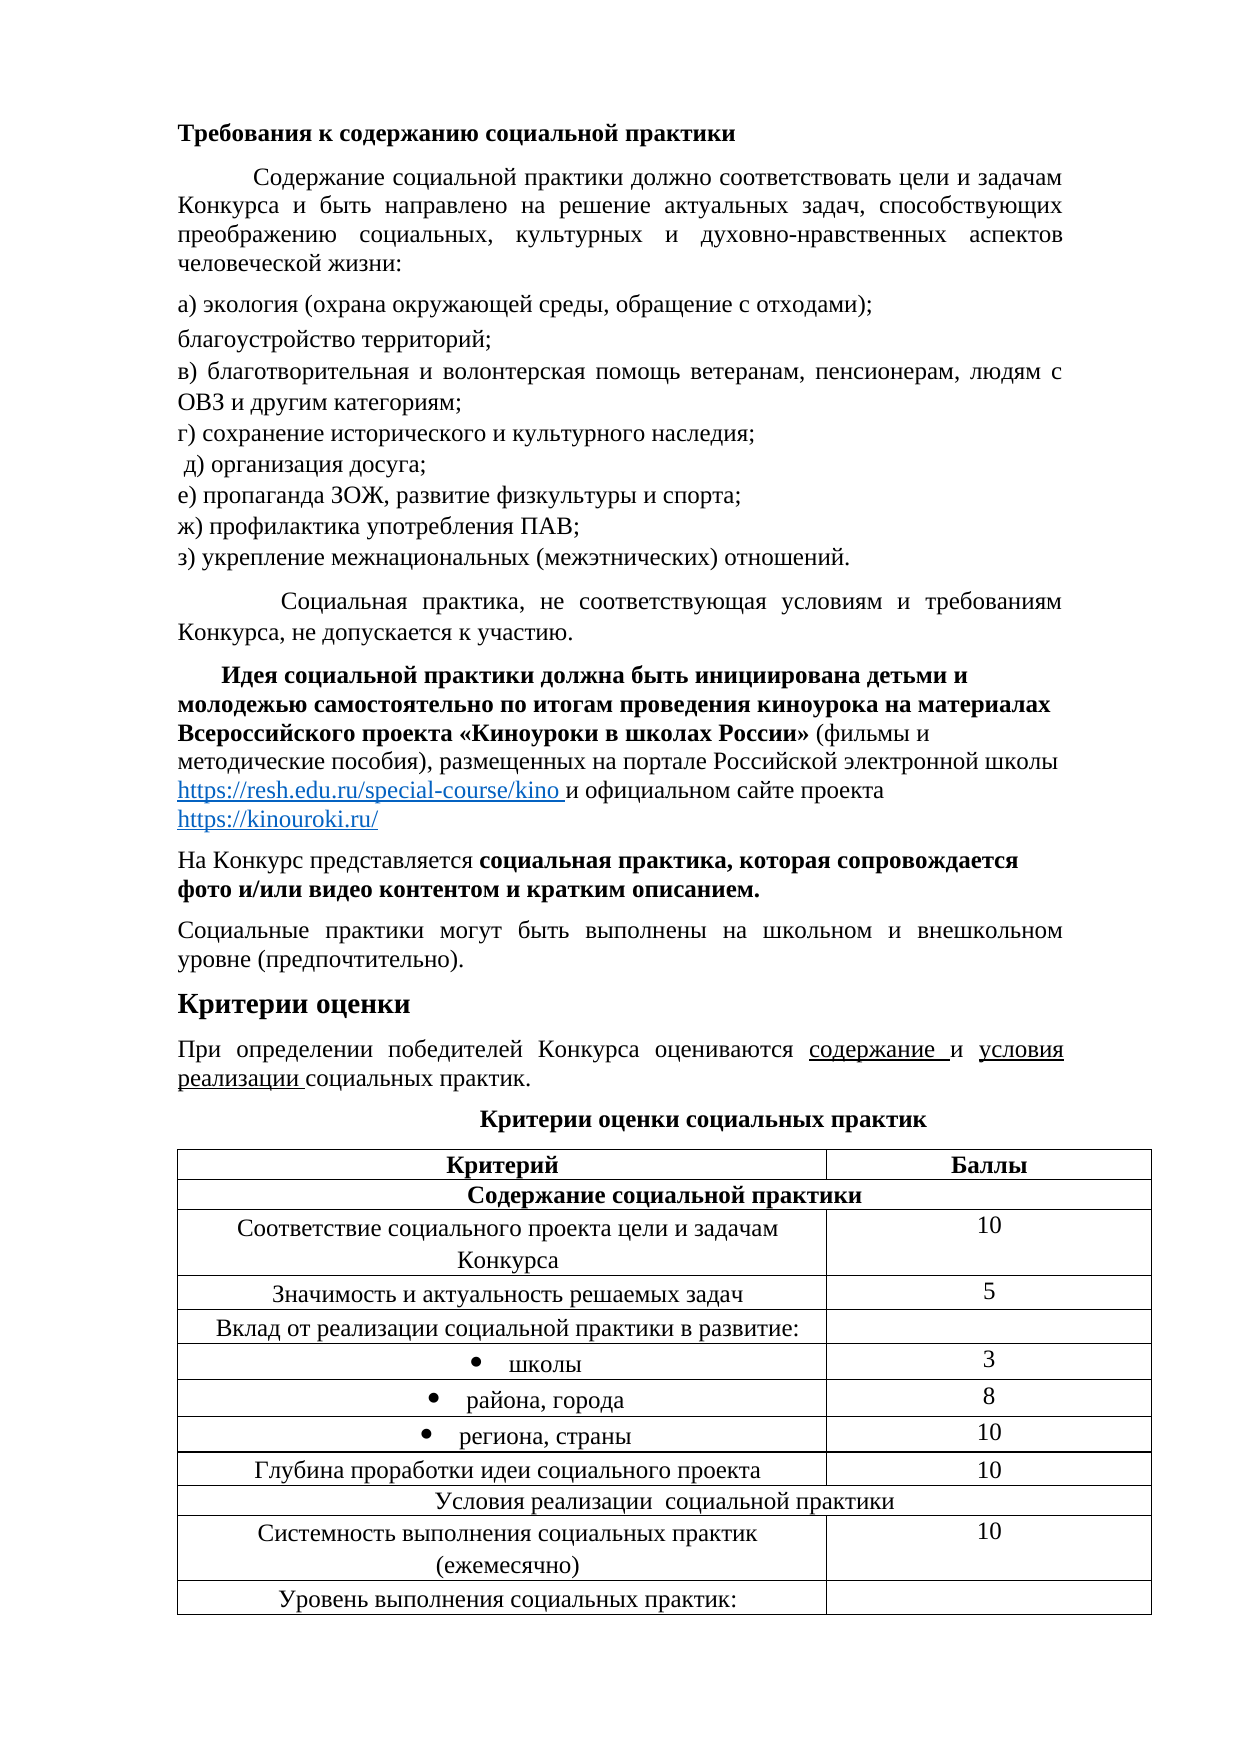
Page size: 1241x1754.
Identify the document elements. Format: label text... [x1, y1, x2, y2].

text Социальная практика, не соответствующая условиям и требованиям Конкурса, не допускается к участию. [177, 586, 1063, 646]
text а) экология (охрана окружающей среды, обращение с отходами); [177, 289, 1152, 318]
text е) пропаганда ЗОЖ, развитие физкультуры и спорта; [177, 480, 788, 509]
text д) организация досуга; [177, 449, 804, 478]
table_cell 5 [827, 1276, 1151, 1309]
text Требования к содержанию социальной практики [177, 118, 1152, 147]
table_cell Соответствие социального проекта цели и задачам Конкурса [178, 1210, 826, 1275]
table_cell 10 [827, 1516, 1151, 1580]
table_cell школы [178, 1344, 826, 1379]
table_cell 10 [827, 1453, 1151, 1485]
text На Конкурс представляется социальная практика, которая сопровождается фото и/или видео контентом и кратким описанием. [177, 846, 1064, 903]
text з) укрепление межнациональных (межэтнических) отношений. [177, 542, 1152, 571]
table_header Критерий [178, 1150, 826, 1179]
table_cell региона, страны [178, 1417, 826, 1451]
table_cell 8 [827, 1380, 1151, 1416]
text ж) профилактика употребления ПАВ; [177, 511, 788, 540]
table_cell 3 [827, 1344, 1151, 1379]
text При определении победителей Конкурса оцениваются содержание и условия реализации социальных практик. [177, 1034, 1064, 1092]
table_cell Глубина проработки идеи социального проекта [178, 1453, 826, 1485]
text благоустройство территорий; [177, 324, 1152, 353]
table_cell Содержание социальной практики [178, 1180, 1151, 1209]
text в) благотворительная и волонтерская помощь ветеранам, пенсионерам, людям с ОВЗ и другим категориям; [177, 356, 1063, 416]
text Критерии оценки социальных практик [479, 1104, 1152, 1133]
table_header Баллы [827, 1150, 1151, 1179]
text Содержание социальной практики должно соответствовать цели и задачам Конкурса и быть направлено на решение актуальных задач, способствующих преображению социальных, культурных и духовно-нравственных аспектов человеческой жизни: [177, 162, 1063, 277]
table_cell 10 [827, 1417, 1151, 1451]
text г) сохранение исторического и культурного наследия; [177, 418, 804, 447]
table_cell 10 [827, 1210, 1151, 1275]
table_cell [827, 1310, 1151, 1343]
table_cell Уровень выполнения социальных практик: [178, 1581, 826, 1613]
table_cell [827, 1581, 1151, 1613]
table_cell Системность выполнения социальных практик (ежемесячно) [178, 1516, 826, 1580]
table_cell Условия реализации социальной практики [178, 1486, 1151, 1515]
text Социальные практики могут быть выполнены на школьном и внешкольном уровне (предпочтительно). [177, 915, 1064, 973]
table_cell Вклад от реализации социальной практики в развитие: [178, 1310, 826, 1343]
text Критерии оценки [177, 986, 1152, 1019]
text Идея социальной практики должна быть инициирована детьми и молодежью самостоятельно по итогам проведения киноурока на материалах Всероссийского проекта «Киноуроки в школах России» (фильмы и методические пособия), размещенных на портале Российской электронной школы https://resh.edu.ru/special-course/kino и официальном сайте проекта https://kinouroki.ru/ [177, 660, 1064, 833]
table_cell Значимость и актуальность решаемых задач [178, 1276, 826, 1309]
table_cell района, города [178, 1380, 826, 1416]
